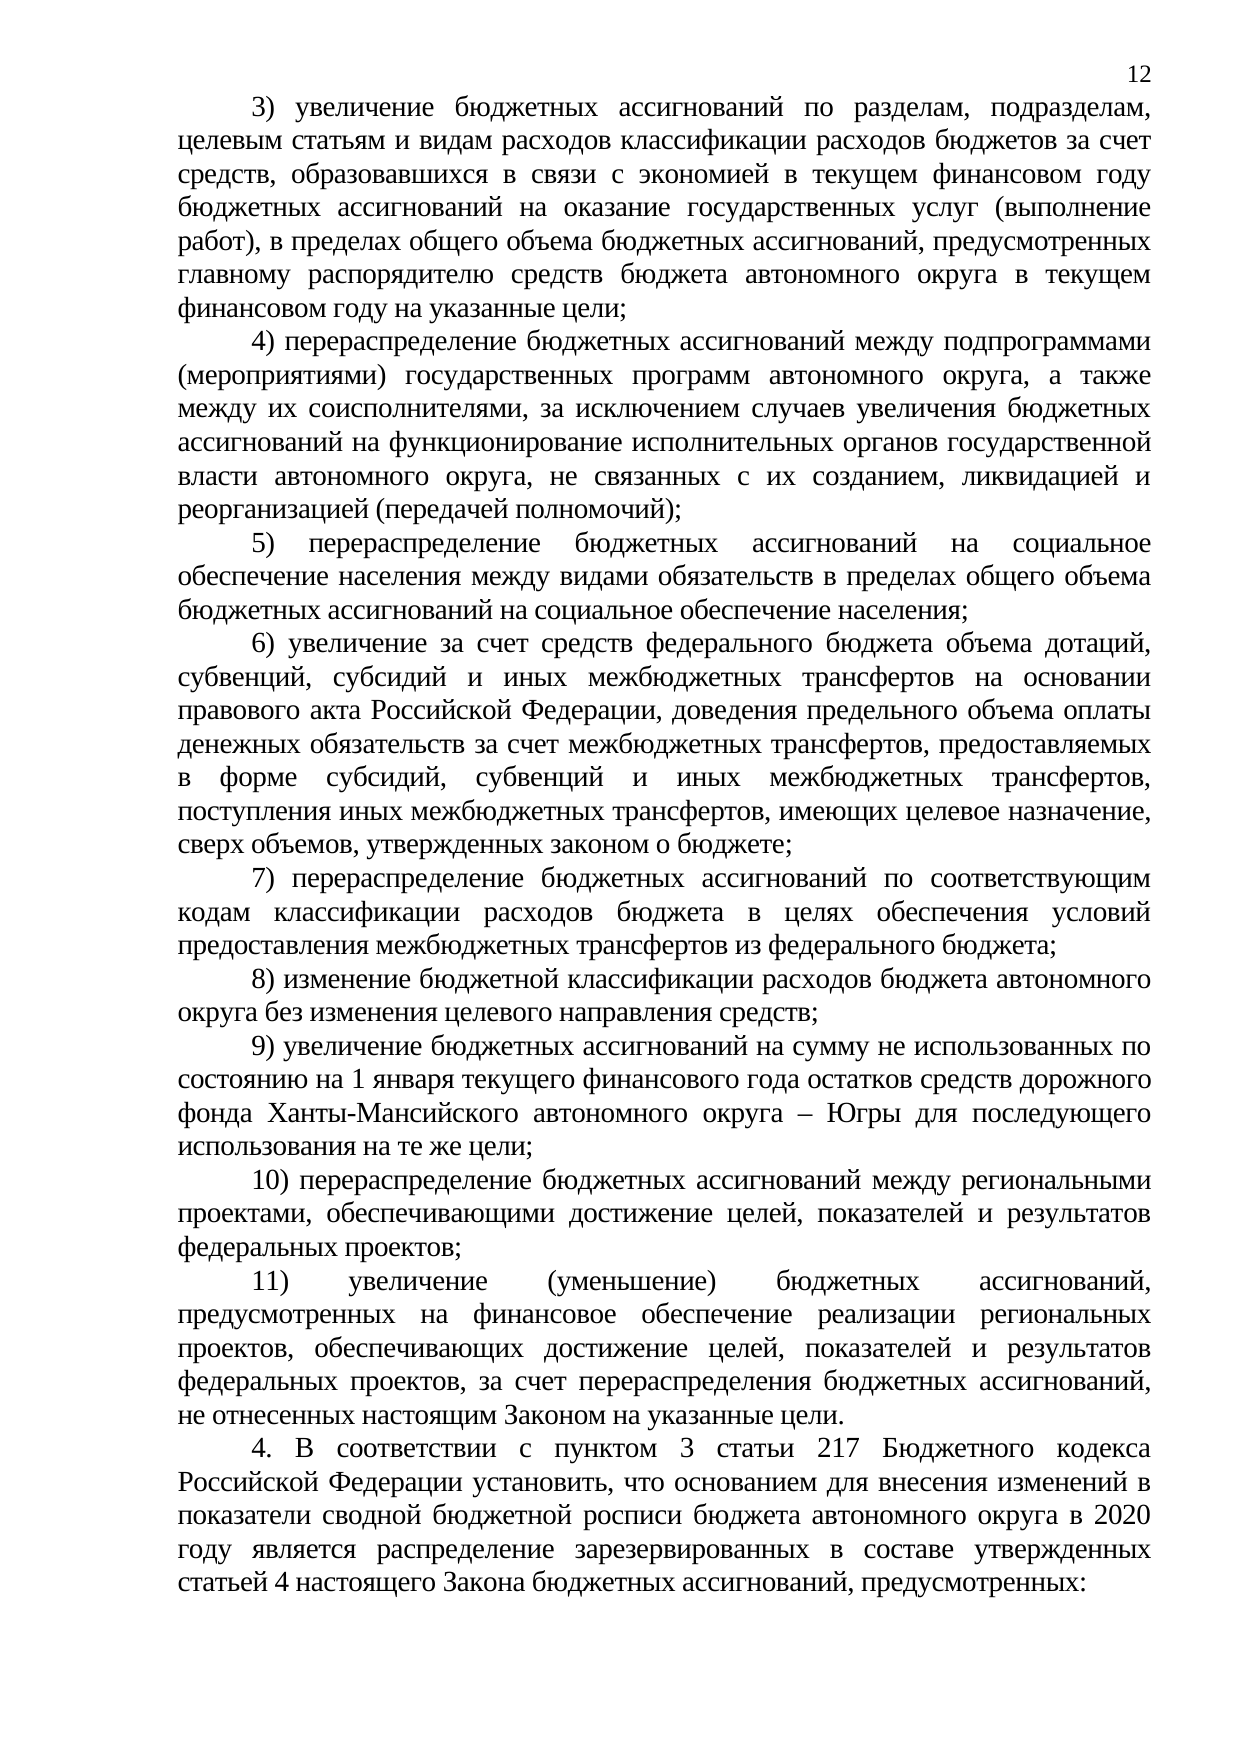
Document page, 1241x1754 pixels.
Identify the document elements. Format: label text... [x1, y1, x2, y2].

text 4. В соответствии с пунктом 3 статьи 217 Бюджетного кодекса Российской Федерации установить, что основанием для внесения изменений в показатели сводной бюджетной росписи бюджета автономного округа в 2020 году является распределение зарезервированных в составе утвержденных статьей 4 настоящего Закона бюджетных ассигнований, предусмотренных: [177, 1430, 1152, 1598]
text 8) изменение бюджетной классификации расходов бюджета автономного округа без изменения целевого направления средств; [177, 961, 1152, 1028]
text 11) увеличение (уменьшение) бюджетных ассигнований, предусмотренных на финансовое обеспечение реализации региональных проектов, обеспечивающих достижение целей, показателей и результатов федеральных проектов, за счет перераспределения бюджетных ассигнований, не отнесенных настоящим Законом на указанные цели. [177, 1263, 1152, 1430]
text 3) увеличение бюджетных ассигнований по разделам, подразделам, целевым статьям и видам расходов классификации расходов бюджетов за счет средств, образовавшихся в связи с экономией в текущем финансовом году бюджетных ассигнований на оказание государственных услуг (выполнение работ), в пределах общего объема бюджетных ассигнований, предусмотренных главному распорядителю средств бюджета автономного округа в текущем финансовом году на указанные цели; [177, 89, 1152, 323]
text 5) перераспределение бюджетных ассигнований на социальное обеспечение населения между видами обязательств в пределах общего объема бюджетных ассигнований на социальное обеспечение населения; [177, 525, 1152, 625]
text 10) перераспределение бюджетных ассигнований между региональными проектами, обеспечивающими достижение целей, показателей и результатов федеральных проектов; [177, 1162, 1152, 1263]
text 6) увеличение за счет средств федерального бюджета объема дотаций, субвенций, субсидий и иных межбюджетных трансфертов на основании правового акта Российской Федерации, доведения предельного объема оплаты денежных обязательств за счет межбюджетных трансфертов, предоставляемых в форме субсидий, субвенций и иных межбюджетных трансфертов, поступления иных межбюджетных трансфертов, имеющих целевое назначение, сверх объемов, утвержденных законом о бюджете; [177, 625, 1152, 860]
text 7) перераспределение бюджетных ассигнований по соответствующим кодам классификации расходов бюджета в целях обеспечения условий предоставления межбюджетных трансфертов из федерального бюджета; [177, 860, 1152, 961]
text 4) перераспределение бюджетных ассигнований между подпрограммами (мероприятиями) государственных программ автономного округа, а также между их соисполнителями, за исключением случаев увеличения бюджетных ассигнований на функционирование исполнительных органов государственной власти автономного округа, не связанных с их созданием, ликвидацией и реорганизацией (передачей полномочий); [177, 323, 1152, 525]
text 9) увеличение бюджетных ассигнований на сумму не использованных по состоянию на 1 января текущего финансового года остатков средств дорожного фонда Ханты-Мансийского автономного округа – Югры для последующего использования на те же цели; [177, 1028, 1152, 1162]
